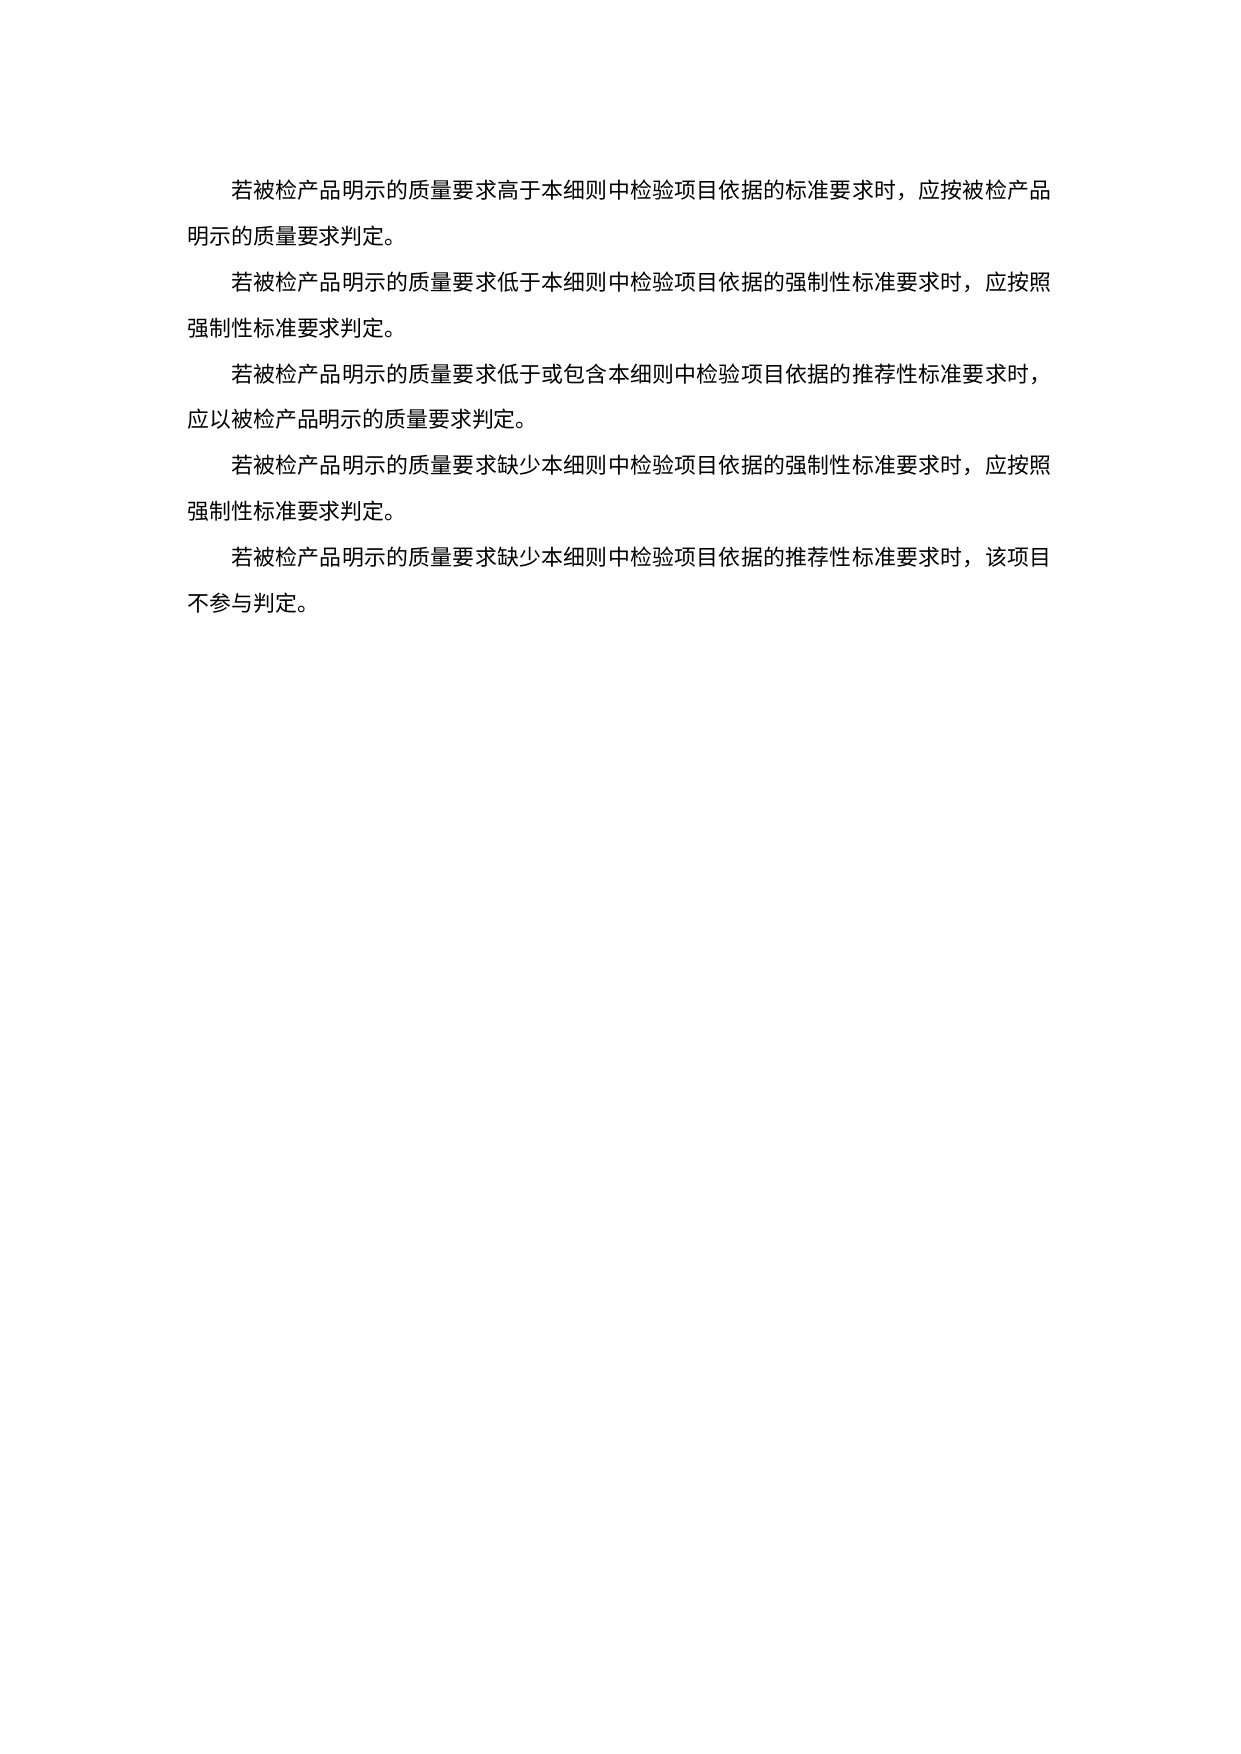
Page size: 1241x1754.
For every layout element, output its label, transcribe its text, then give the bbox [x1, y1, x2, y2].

text 若被检产品明示的质量要求低于本细则中检验项目依据的强制性标准要求时，应按照强制性标准要求判定。 [187, 254, 1053, 345]
text 若被检产品明示的质量要求缺少本细则中检验项目依据的强制性标准要求时，应按照强制性标准要求判定。 [187, 437, 1053, 529]
text 若被检产品明示的质量要求低于或包含本细则中检验项目依据的推荐性标准要求时，应以被检产品明示的质量要求判定。 [187, 345, 1053, 437]
text 若被检产品明示的质量要求高于本细则中检验项目依据的标准要求时，应按被检产品明示的质量要求判定。 [187, 162, 1053, 254]
text 若被检产品明示的质量要求缺少本细则中检验项目依据的推荐性标准要求时，该项目不参与判定。 [187, 529, 1053, 620]
